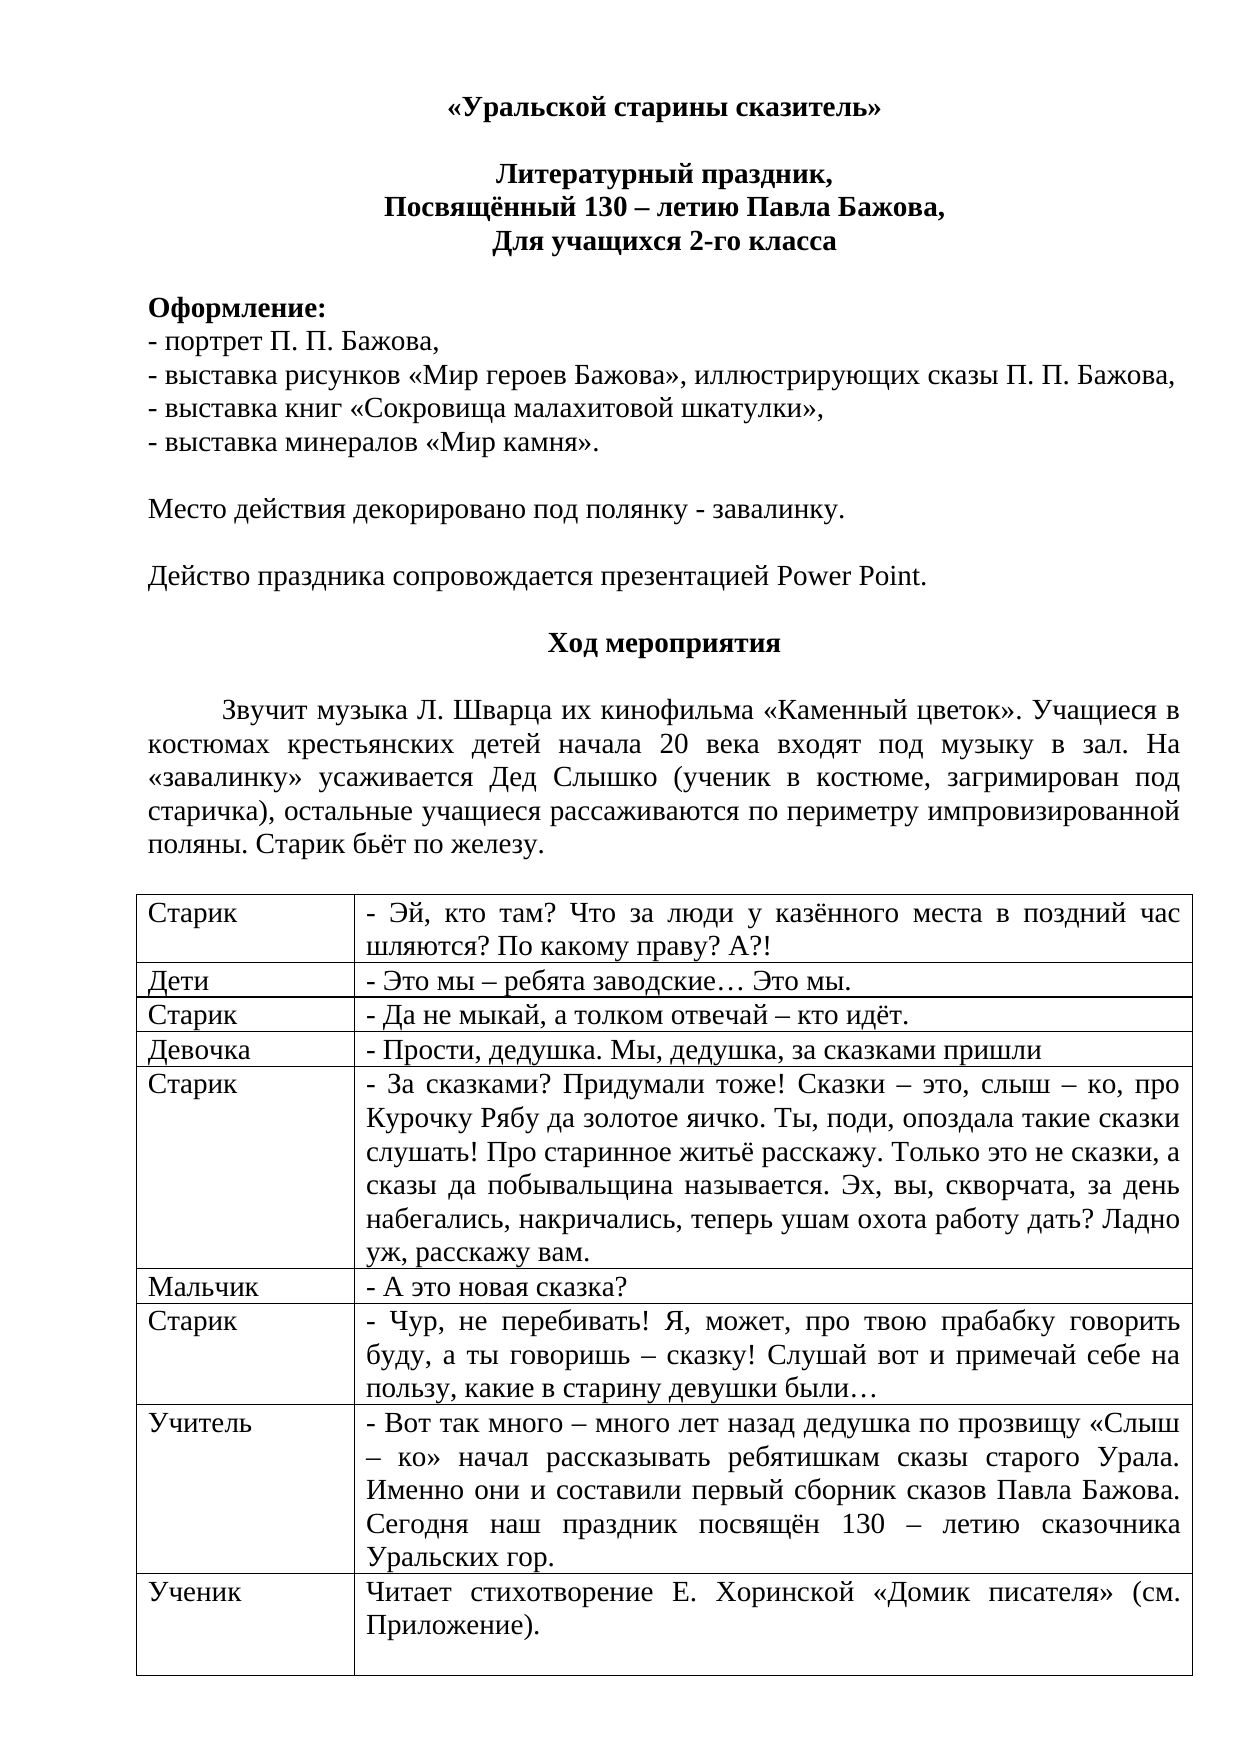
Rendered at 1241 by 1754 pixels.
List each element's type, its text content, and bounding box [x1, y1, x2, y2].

text Место действия декорировано под полянку - завалинку. [148, 491, 1181, 525]
table_cell Девочка [137, 1032, 354, 1066]
text Звучит музыка Л. Шварца их кинофильма «Каменный цветок». Учащиеся в костюмах крестьянских детей начала 20 века входят под музыку в зал. На «завалинку» усаживается Дед Слышко (ученик в костюме, загримирован под старичка), остальные учащиеся рассаживаются по периметру импровизированной поляны. Старик бьёт по железу. [148, 692, 1181, 860]
table_cell Учитель [137, 1405, 354, 1573]
table_cell - Прости, дедушка. Мы, дедушка, за сказками пришли [355, 1032, 1192, 1066]
text - выставка минералов «Мир камня». [148, 424, 1181, 458]
table_cell Старик [137, 1304, 354, 1404]
table_cell - Чур, не перебивать! Я, может, про твою прабабку говорить буду, а ты говоришь – сказку! Слушай вот и примечай себе на пользу, какие в старину девушки были… [355, 1304, 1192, 1404]
text Оформление: [148, 290, 1181, 323]
text Действо праздника сопровождается презентацией Power Point. [148, 558, 1181, 592]
text Литературный праздник, [148, 156, 1181, 189]
table_cell Дети [137, 963, 354, 996]
table_cell Читает стихотворение Е. Хоринской «Домик писателя» (см. Приложение). [355, 1574, 1192, 1674]
table_cell - Вот так много – много лет назад дедушка по прозвищу «Слыш – ко» начал рассказывать ребятишкам сказы старого Урала. Именно они и составили первый сборник сказов Павла Бажова. Сегодня наш праздник посвящён 130 – летию сказочника Уральских гор. [355, 1405, 1192, 1573]
text - портрет П. П. Бажова, [148, 323, 1181, 357]
text - выставка книг «Сокровища малахитовой шкатулки», [148, 391, 1181, 424]
table_cell - Это мы – ребята заводские… Это мы. [355, 963, 1192, 996]
table_header - Эй, кто там? Что за люди у казённого места в поздний час шляются? По какому праву? А?! [355, 895, 1192, 962]
text - выставка рисунков «Мир героев Бажова», иллюстрирующих сказы П. П. Бажова, [148, 357, 1181, 391]
text Для учащихся 2-го класса [148, 223, 1181, 256]
table_cell Ученик [137, 1574, 354, 1674]
table_cell Старик [137, 1067, 354, 1268]
text Ход мероприятия [148, 625, 1181, 659]
table_cell - За сказками? Придумали тоже! Сказки – это, слыш – ко, про Курочку Рябу да золотое яичко. Ты, поди, опоздала такие сказки слушать! Про старинное житьё расскажу. Только это не сказки, а сказы да побывальщина называется. Эх, вы, скворчата, за день набегались, накричались, теперь ушам охота работу дать? Ладно уж, расскажу вам. [355, 1067, 1192, 1268]
table_cell Мальчик [137, 1269, 354, 1302]
table_cell - Да не мыкай, а толком отвечай – кто идёт. [355, 998, 1192, 1031]
text «Уральской старины сказитель» [148, 89, 1181, 122]
table_cell - А это новая сказка? [355, 1269, 1192, 1302]
table_cell Старик [137, 998, 354, 1031]
table_header Старик [137, 895, 354, 962]
text Посвящённый 130 – летию Павла Бажова, [148, 189, 1181, 223]
